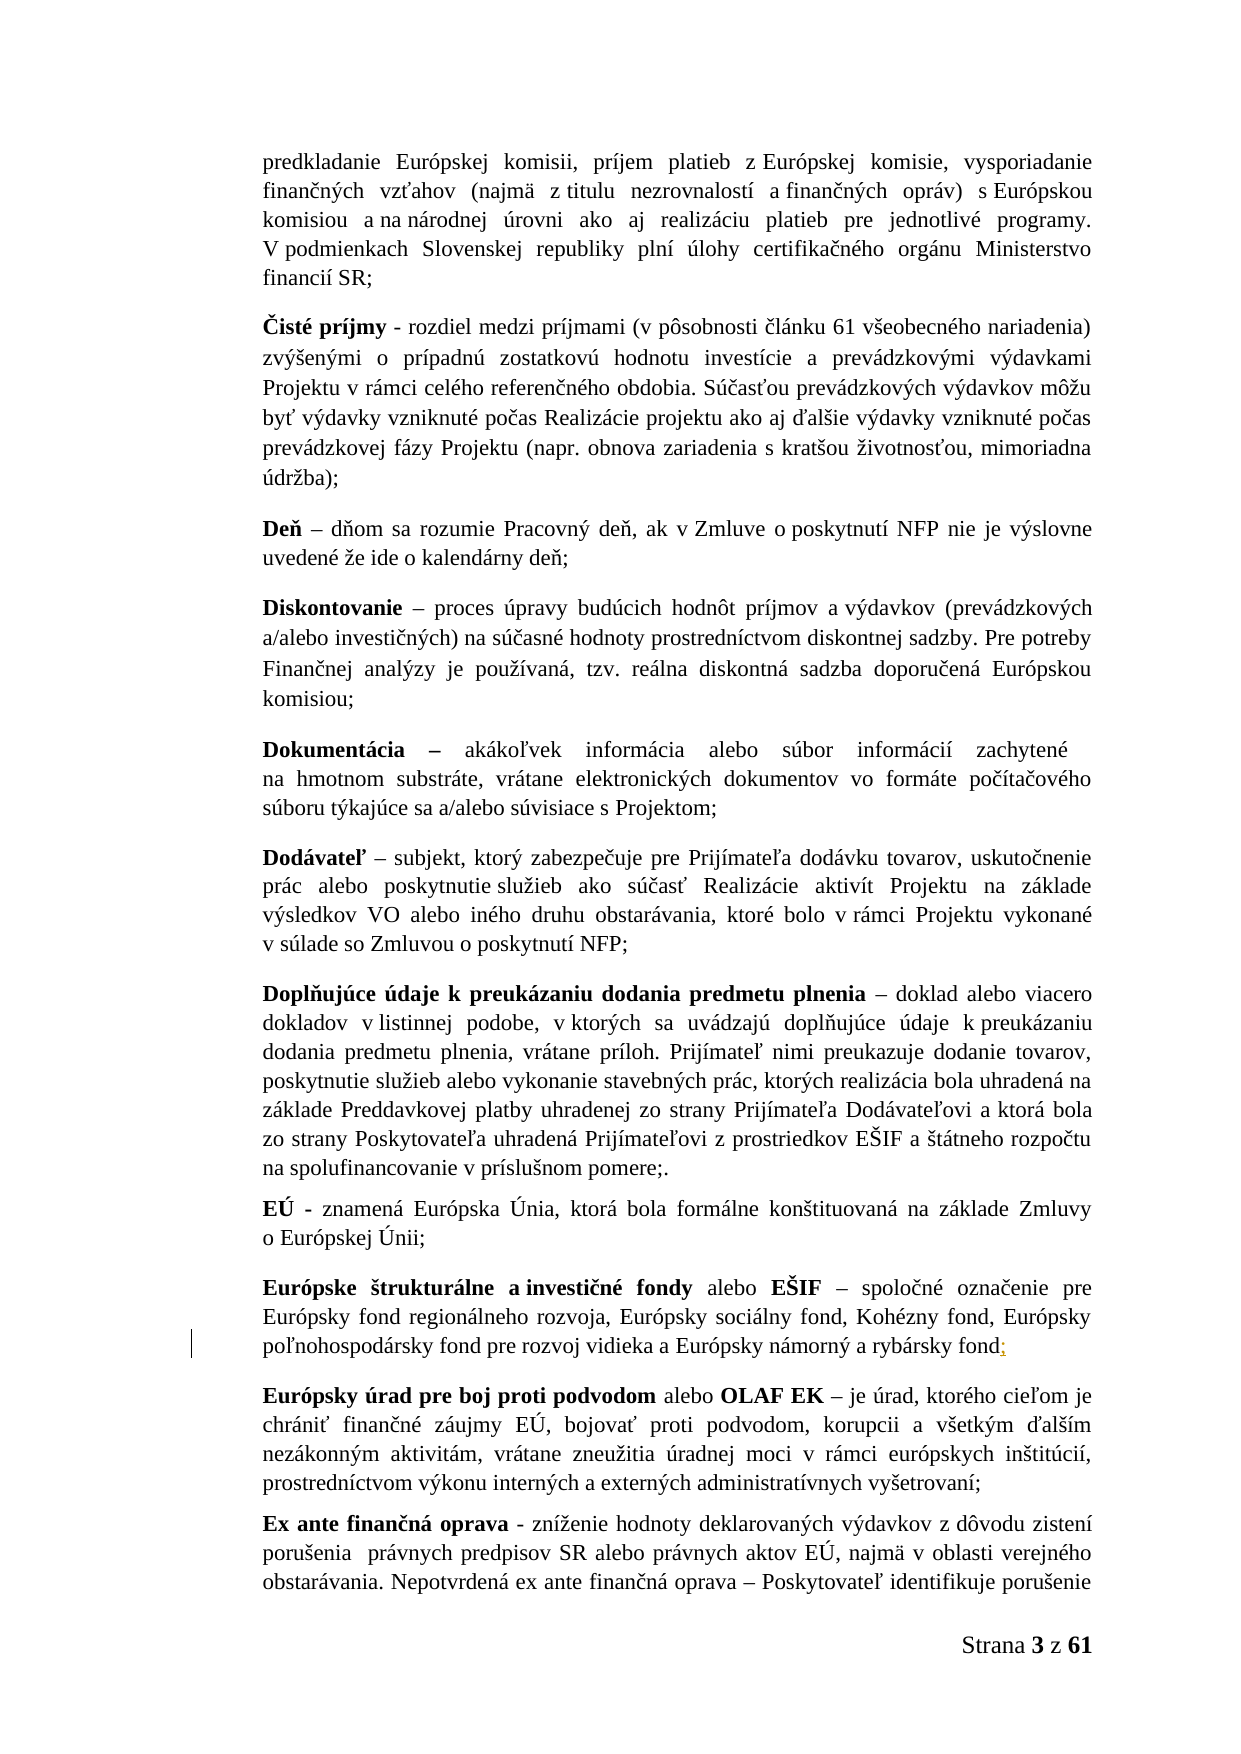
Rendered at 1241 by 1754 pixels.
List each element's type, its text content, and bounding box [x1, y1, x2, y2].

text Európske štrukturálne a investičné fondy alebo EŠIF – spoločné označenie pre Európsky fond regionálneho rozvoja, Európsky sociálny fond, Kohézny fond, Európsky poľnohospodársky fond pre rozvoj vidieka a Európsky námorný a rybársky fond [262, 1274, 1092, 1358]
text Čisté príjmy - rozdiel medzi príjmami (v pôsobnosti článku 61 všeobecného nariadenia) zvýšenými o prípadnú zostatkovú hodnotu investície a prevádzkovými výdavkami Projektu v rámci celého referenčného obdobia. Súčasťou prevádzkových výdavkov môžu byť výdavky vzniknuté počas Realizácie projektu ako aj ďalšie výdavky vzniknuté počas prevádzkovej fázy Projektu (napr. obnova zariadenia s kratšou životnosťou, mimoriadna údržba); [262, 313, 1092, 491]
text Diskontovanie – proces úpravy budúcich hodnôt príjmov a výdavkov (prevádzkových a/alebo investičných) na súčasné hodnoty prostredníctvom diskontnej sadzby. Pre potreby Finančnej analýzy je používaná, tzv. reálna diskontná sadzba doporučená Európskou komisiou; [262, 594, 1092, 711]
text Európsky úrad pre boj proti podvodom alebo OLAF EK – je úrad, ktorého cieľom je chrániť finančné záujmy EÚ, bojovať proti podvodom, korupcii a všetkým ďalším nezákonným aktivitám, vrátane zneužitia úradnej moci v rámci európskych inštitúcií, prostredníctvom výkonu interných a externých administratívnych vyšetrovaní; [262, 1382, 1092, 1495]
text Dodávateľ – subjekt, ktorý zabezpečuje pre Prijímateľa dodávku tovarov, uskutočnenie prác alebo poskytnutie služieb ako súčasť Realizácie aktivít Projektu na základe výsledkov VO alebo iného druhu obstarávania, ktoré bolo v rámci Projektu vykonané v súlade so Zmluvou o poskytnutí NFP; [262, 843, 1092, 957]
text Deň – dňom sa rozumie Pracovný deň, ak v Zmluve o poskytnutí NFP nie je výslovne uvedené že ide o kalendárny deň; [262, 515, 1092, 571]
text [262, 148, 1092, 290]
text Dokumentácia – akákoľvek informácia alebo súbor informácií zachytené na hmotnom substráte, vrátane elektronických dokumentov vo formáte počítačového súboru týkajúce sa a/alebo súvisiace s Projektom; [262, 736, 1092, 820]
text Doplňujúce údaje k preukázaniu dodania predmetu plnenia – doklad alebo viacero dokladov v listinnej podobe, v ktorých sa uvádzajú doplňujúce údaje k preukázaniu dodania predmetu plnenia, vrátane príloh. Prijímateľ nimi preukazuje dodanie tovarov, poskytnutie služieb alebo vykonanie stavebných prác, ktorých realizácia bola uhradená na základe Preddavkovej platby uhradenej zo strany Prijímateľa Dodávateľovi a ktorá bola zo strany Poskytovateľa uhradená Prijímateľovi z prostriedkov EŠIF a štátneho rozpočtu na spolufinancovanie v príslušnom pomere;. [262, 980, 1092, 1180]
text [262, 1510, 1092, 1594]
text EÚ - znamená Európska Únia, ktorá bola formálne konštituovaná na základe Zmluvy o Európskej Únii; [262, 1195, 1092, 1251]
